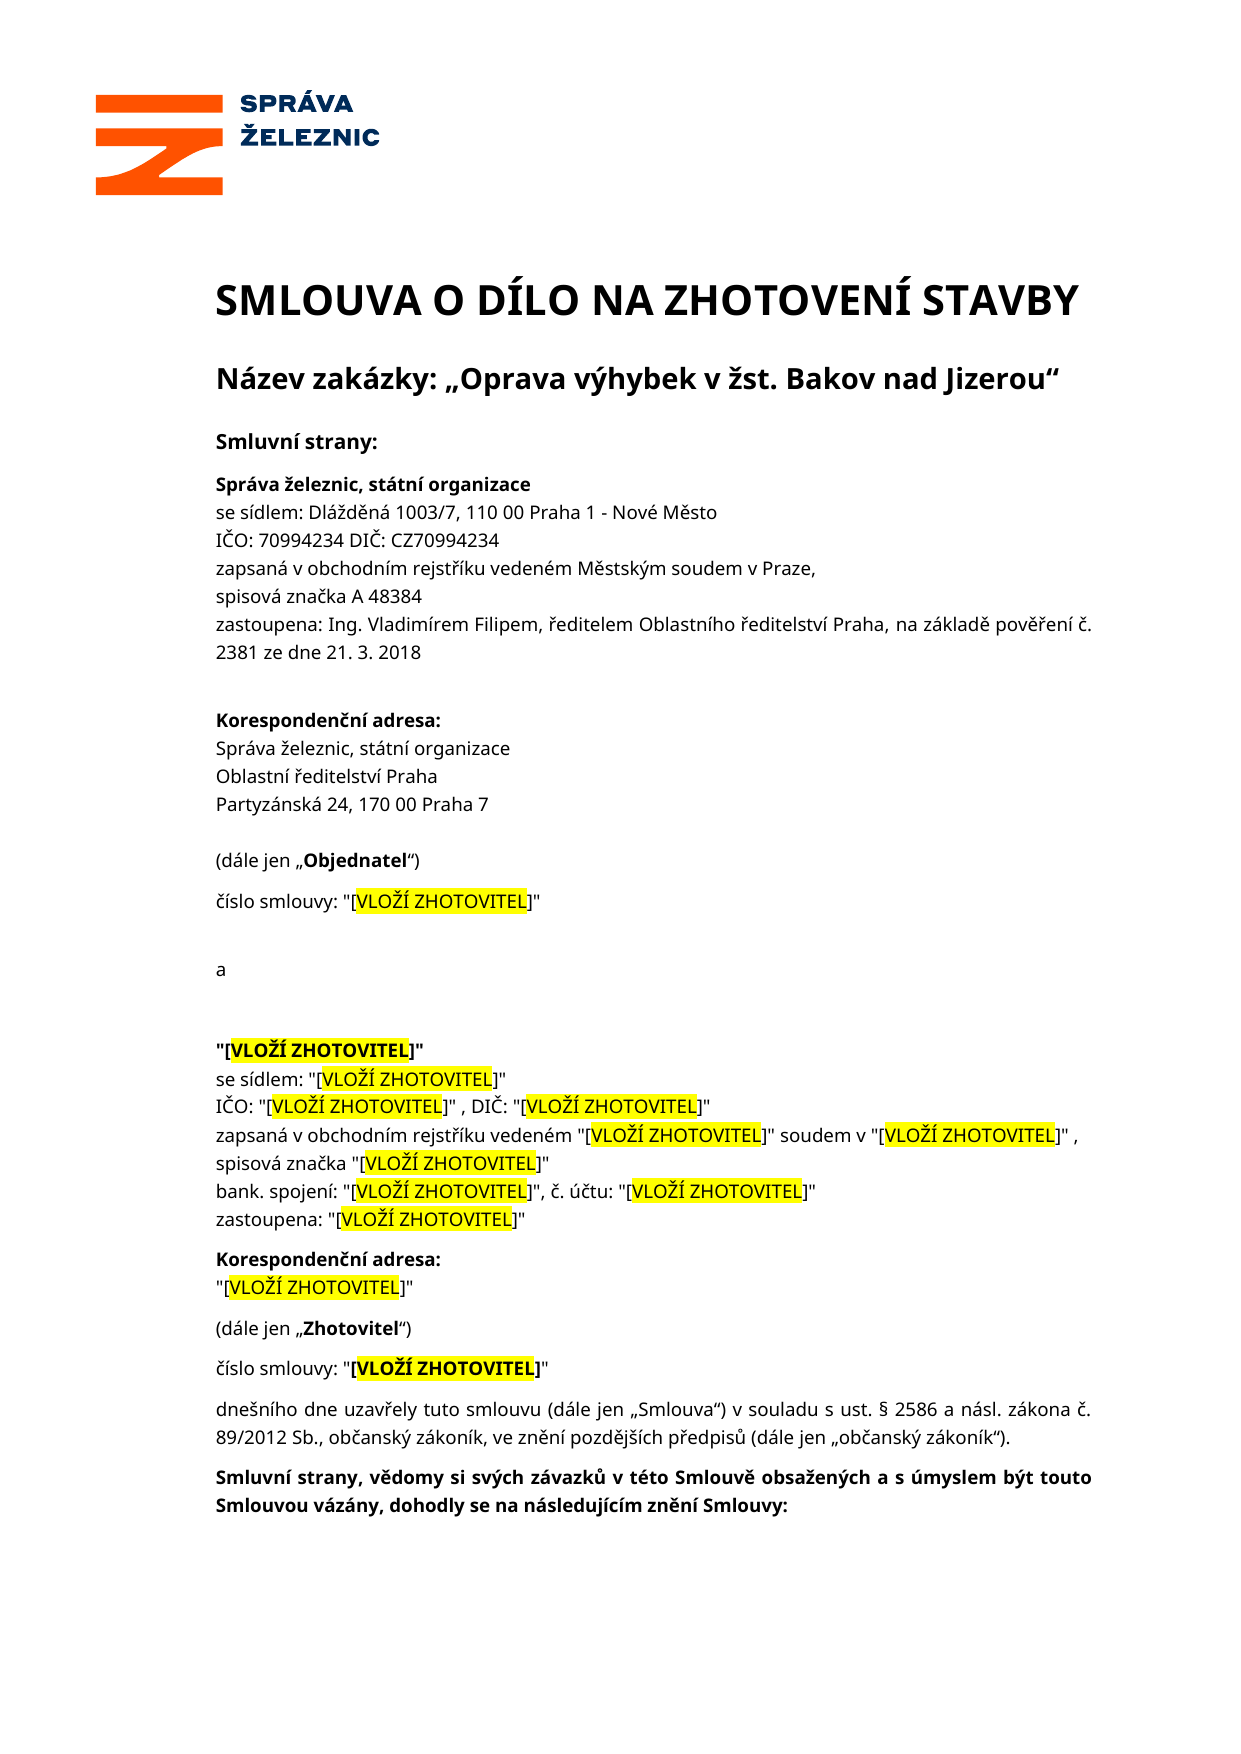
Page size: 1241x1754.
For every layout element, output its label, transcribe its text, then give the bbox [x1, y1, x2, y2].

text Smluvní strany, vědomy si svých závazků v této Smlouvě obsažených a s úmyslem být touto Smlouvou vázány, dohodly se na následujícím znění Smlouvy: [216, 1464, 1093, 1518]
text Partyzánská 24, 170 00 Praha 7 [216, 792, 1093, 817]
text Oblastní ředitelství Praha [216, 764, 1093, 789]
text Správa železnic, státní organizace [216, 471, 1093, 496]
text dnešního dne uzavřely tuto smlouvu (dále jen „Smlouva“) v souladu s ust. § 2586 a násl. zákona č. 89/2012 Sb., občanský zákoník, ve znění pozdějších předpisů (dále jen „občanský zákoník“). [216, 1396, 1093, 1449]
text (dále jen „Zhotovitel“) [216, 1315, 1093, 1341]
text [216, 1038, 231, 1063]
text číslo smlouvy: "[VLOŽÍ ZHOTOVITEL]" [527, 888, 1093, 914]
text IČO: 70994234 DIČ: CZ70994234 [216, 527, 1093, 552]
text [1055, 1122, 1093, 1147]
text číslo smlouvy: "[VLOŽÍ ZHOTOVITEL]" [534, 1356, 1093, 1381]
text Smluvní strany: [216, 427, 1093, 456]
text zastoupena: Ing. Vladimírem Filipem, ředitelem Oblastního ředitelství Praha, na základě pověření č. 2381 ze dne 21. 3. 2018 [216, 611, 1093, 664]
text a [216, 957, 1093, 982]
text spisová značka A 48384 [216, 583, 1093, 608]
text Korespondenční adresa: [216, 708, 1093, 733]
text zapsaná v obchodním rejstříku vedeném Městským soudem v Praze, [216, 555, 1093, 581]
text se sídlem: Dlážděná 1003/7, 110 00 Praha 1 - Nové Město [216, 499, 1093, 524]
text "[VLOŽÍ ZHOTOVITEL]" [409, 1038, 1093, 1063]
text zastoupena: "[VLOŽÍ ZHOTOVITEL]" [216, 1206, 341, 1231]
text zapsaná v obchodním rejstříku vedeném "[VLOŽÍ ZHOTOVITEL]" soudem v "[VLOŽÍ ZHOTOVITEL]" , [216, 1122, 591, 1147]
text spisová značka "[VLOŽÍ ZHOTOVITEL]" [216, 1150, 365, 1175]
text číslo smlouvy: "[VLOŽÍ ZHOTOVITEL]" [216, 888, 356, 914]
text Správa železnic, státní organizace [216, 736, 1093, 761]
text IČO: "[VLOŽÍ ZHOTOVITEL]" , DIČ: "[VLOŽÍ ZHOTOVITEL]" [697, 1094, 1093, 1119]
text Korespondenční adresa: [216, 1246, 1093, 1272]
text Název zakázky: „Oprava výhybek v žst. Bakov nad Jizerou“ [216, 358, 1093, 398]
text se sídlem: "[VLOŽÍ ZHOTOVITEL]" [492, 1066, 1093, 1091]
text číslo smlouvy: "[VLOŽÍ ZHOTOVITEL]" [216, 1356, 357, 1381]
text bank. spojení: "[VLOŽÍ ZHOTOVITEL]", č. účtu: "[VLOŽÍ ZHOTOVITEL]" [802, 1178, 1093, 1203]
text (dále jen „Objednatel“) [216, 848, 1093, 873]
text se sídlem: "[VLOŽÍ ZHOTOVITEL]" [216, 1066, 322, 1091]
text zastoupena: "[VLOŽÍ ZHOTOVITEL]" [512, 1206, 1093, 1231]
text "[VLOŽÍ ZHOTOVITEL]" [216, 1274, 1093, 1300]
text spisová značka "[VLOŽÍ ZHOTOVITEL]" [536, 1150, 1093, 1175]
text SMLOUVA O DÍLO NA ZHOTOVENÍ STAVBY [216, 271, 1093, 328]
